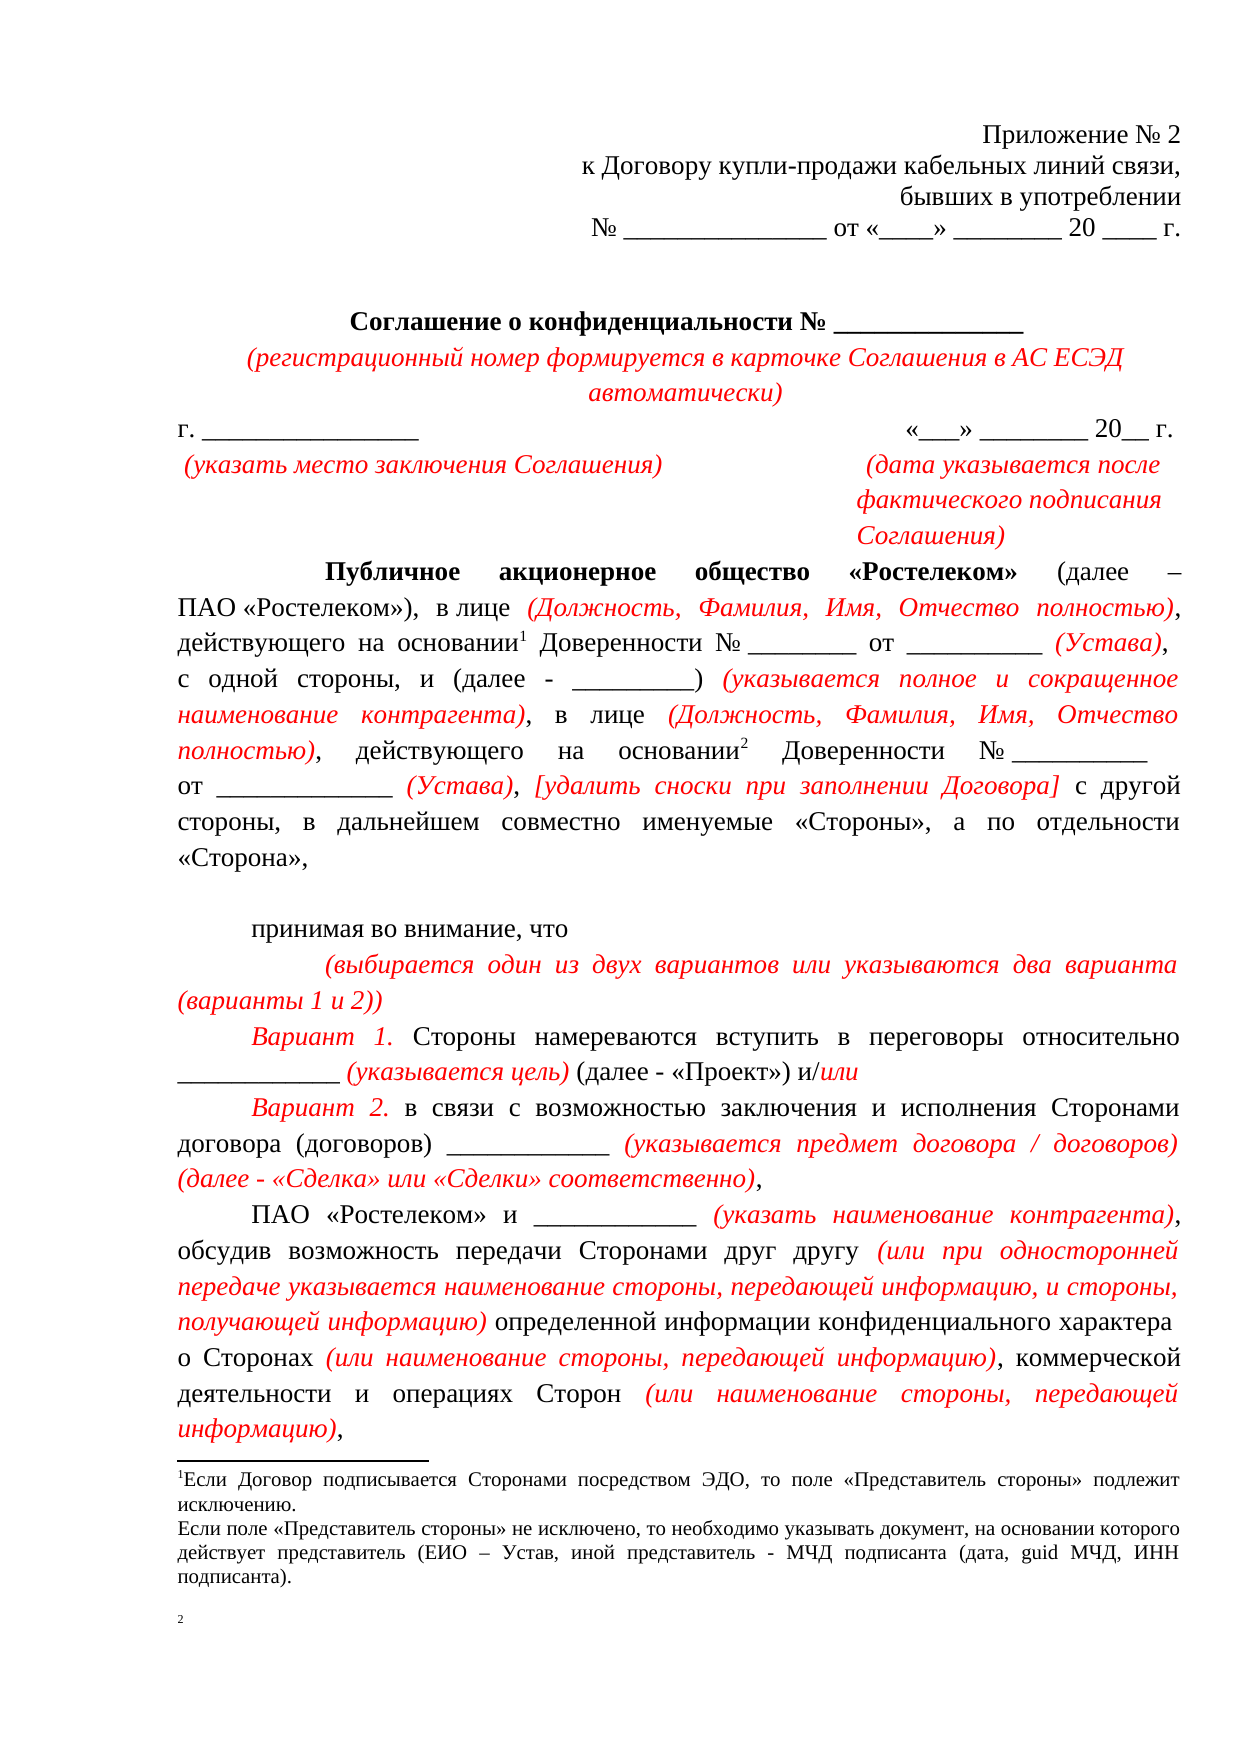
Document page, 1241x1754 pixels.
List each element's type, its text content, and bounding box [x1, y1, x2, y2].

text (регистрационный номер формируется в карточке Соглашения в АС ЕСЭД автоматически) [177, 341, 1196, 408]
text (указать место заключения Соглашения) (дата указывается после фактического подписания Соглашения) [177, 448, 1181, 551]
text ПАО «Ростелеком» и ____________ (указать наименование контрагента), обсудив возможность передачи Сторонами друг другу (или при односторонней передаче указывается наименование стороны, передающей информацию, и стороны, получающей информацию) определенной информации конфиденциального характера о Сторонах (или наименование стороны, передающей информацию), коммерческой деятельности и операциях Сторон (или наименование стороны, передающей информацию), [177, 1198, 1181, 1444]
text Соглашение о конфиденциальности № ______________ [177, 305, 1196, 336]
text (выбирается один из двух вариантов или указываются два варианта (варианты 1 и 2)) [177, 948, 1181, 1015]
text Вариант 2. в связи с возможностью заключения и исполнения Сторонами договора (договоров) ____________ (указывается предмет договора / договоров) (далее - «Сделка» или «Сделки» соответственно), [177, 1091, 1181, 1194]
text Приложение № 2 [177, 118, 1181, 149]
text г. ________________ «___» ________ 20__ г. [177, 412, 1181, 443]
text Публичное акционерное общество «Ростелеком» (далее – ПАО «Ростелеком»), в лице (Должность, Фамилия, Имя, Отчество полностью), действующего на основании Доверенности № ________ от __________ (Устава), с одной стороны, и (далее - _________) (указывается полное и сокращенное наименование контрагента), в лице (Должность, Фамилия, Имя, Отчество полностью), действующего на основании Доверенности № __________ от _____________ (Устава), [удалить сноски при заполнении Договора] с другой стороны, в дальнейшем совместно именуемые «Стороны», а по отдельности «Сторона», [177, 555, 1181, 872]
text к Договору купли-продажи кабельных линий связи, [177, 149, 1181, 180]
text № _______________ от «____» ________ 20 ____ г. [177, 212, 1181, 243]
text Вариант 1. Стороны намереваются вступить в переговоры относительно ____________ (указывается цель) (далее - «Проект») и/или [177, 1019, 1181, 1086]
text принимая во внимание, что [177, 912, 1181, 943]
text бывших в употреблении [177, 180, 1181, 212]
